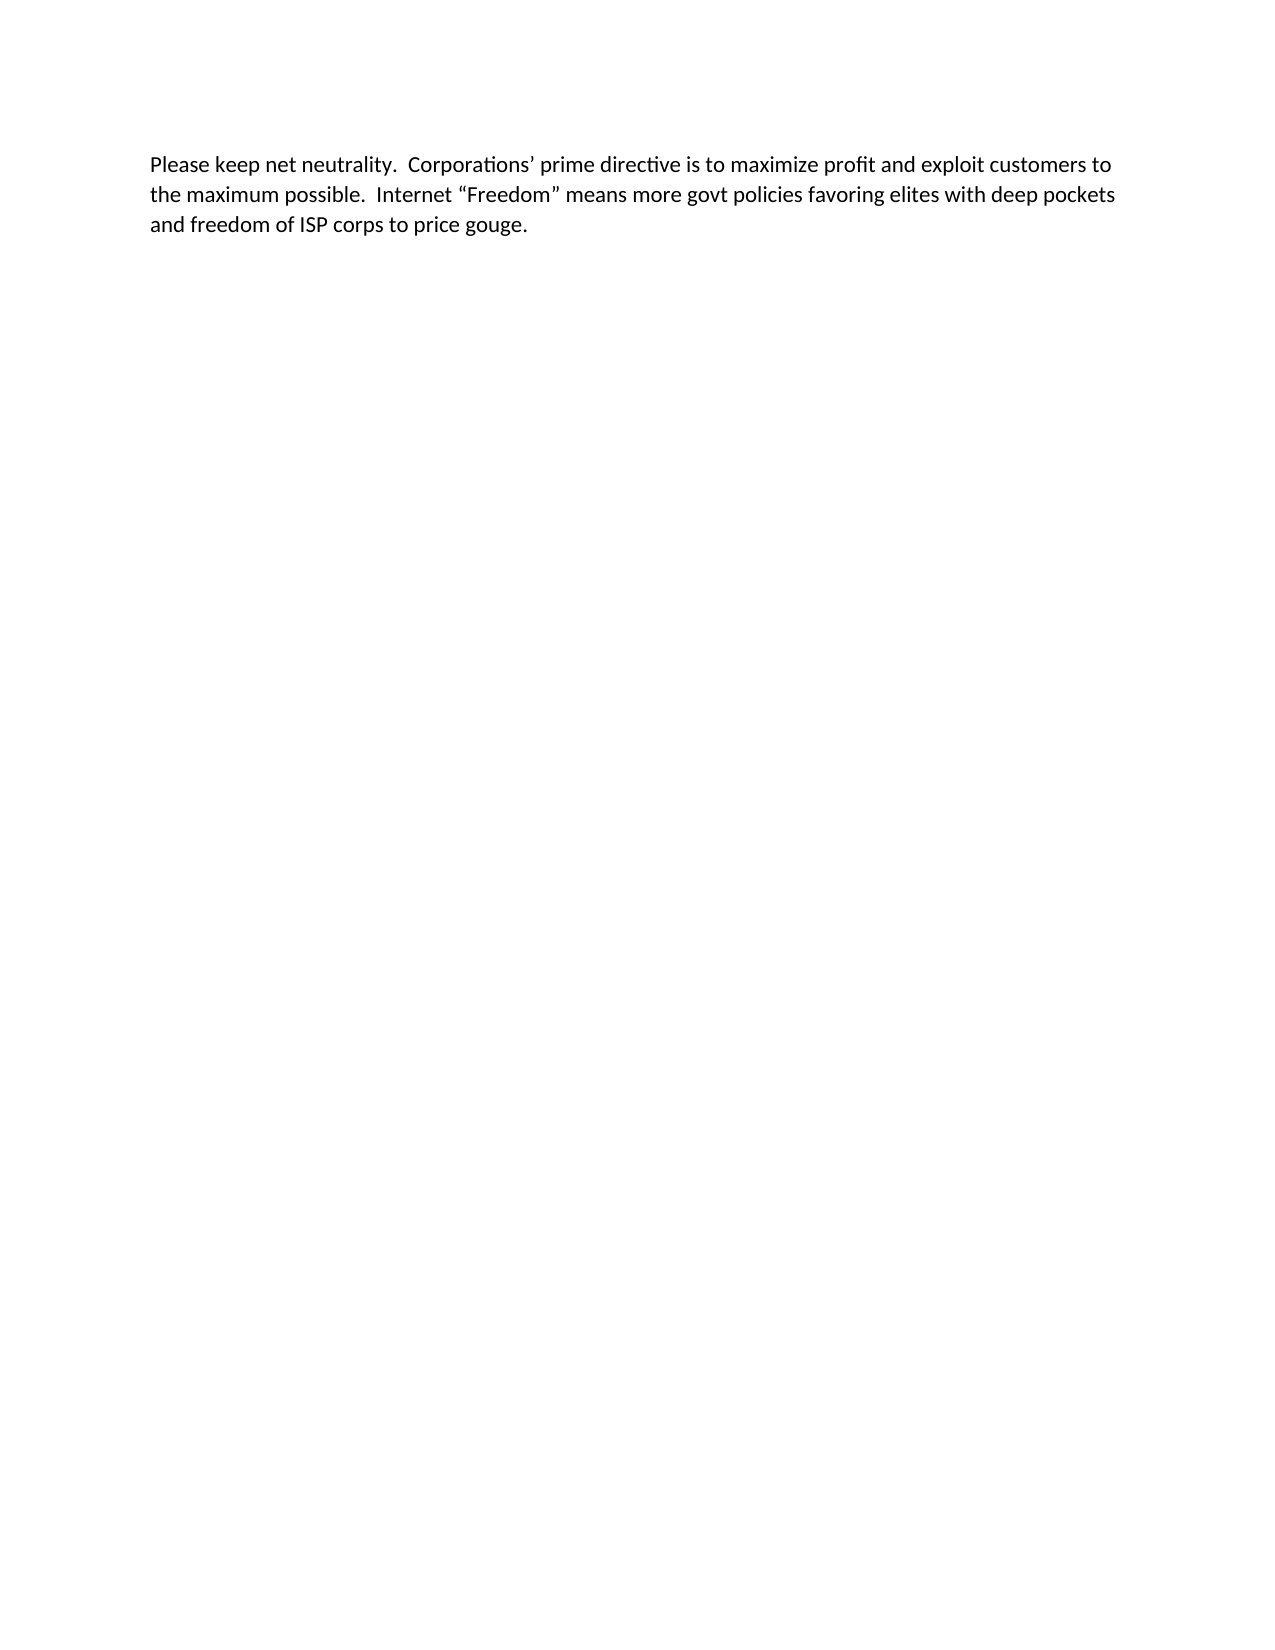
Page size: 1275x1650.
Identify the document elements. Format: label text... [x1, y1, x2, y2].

text Please keep net neutrality. Corporations’ prime directive is to maximize profit and exploit customers to the maximum possible. Internet “Freedom” means more govt policies favoring elites with deep pockets and freedom of ISP corps to price gouge. [150, 150, 1125, 238]
